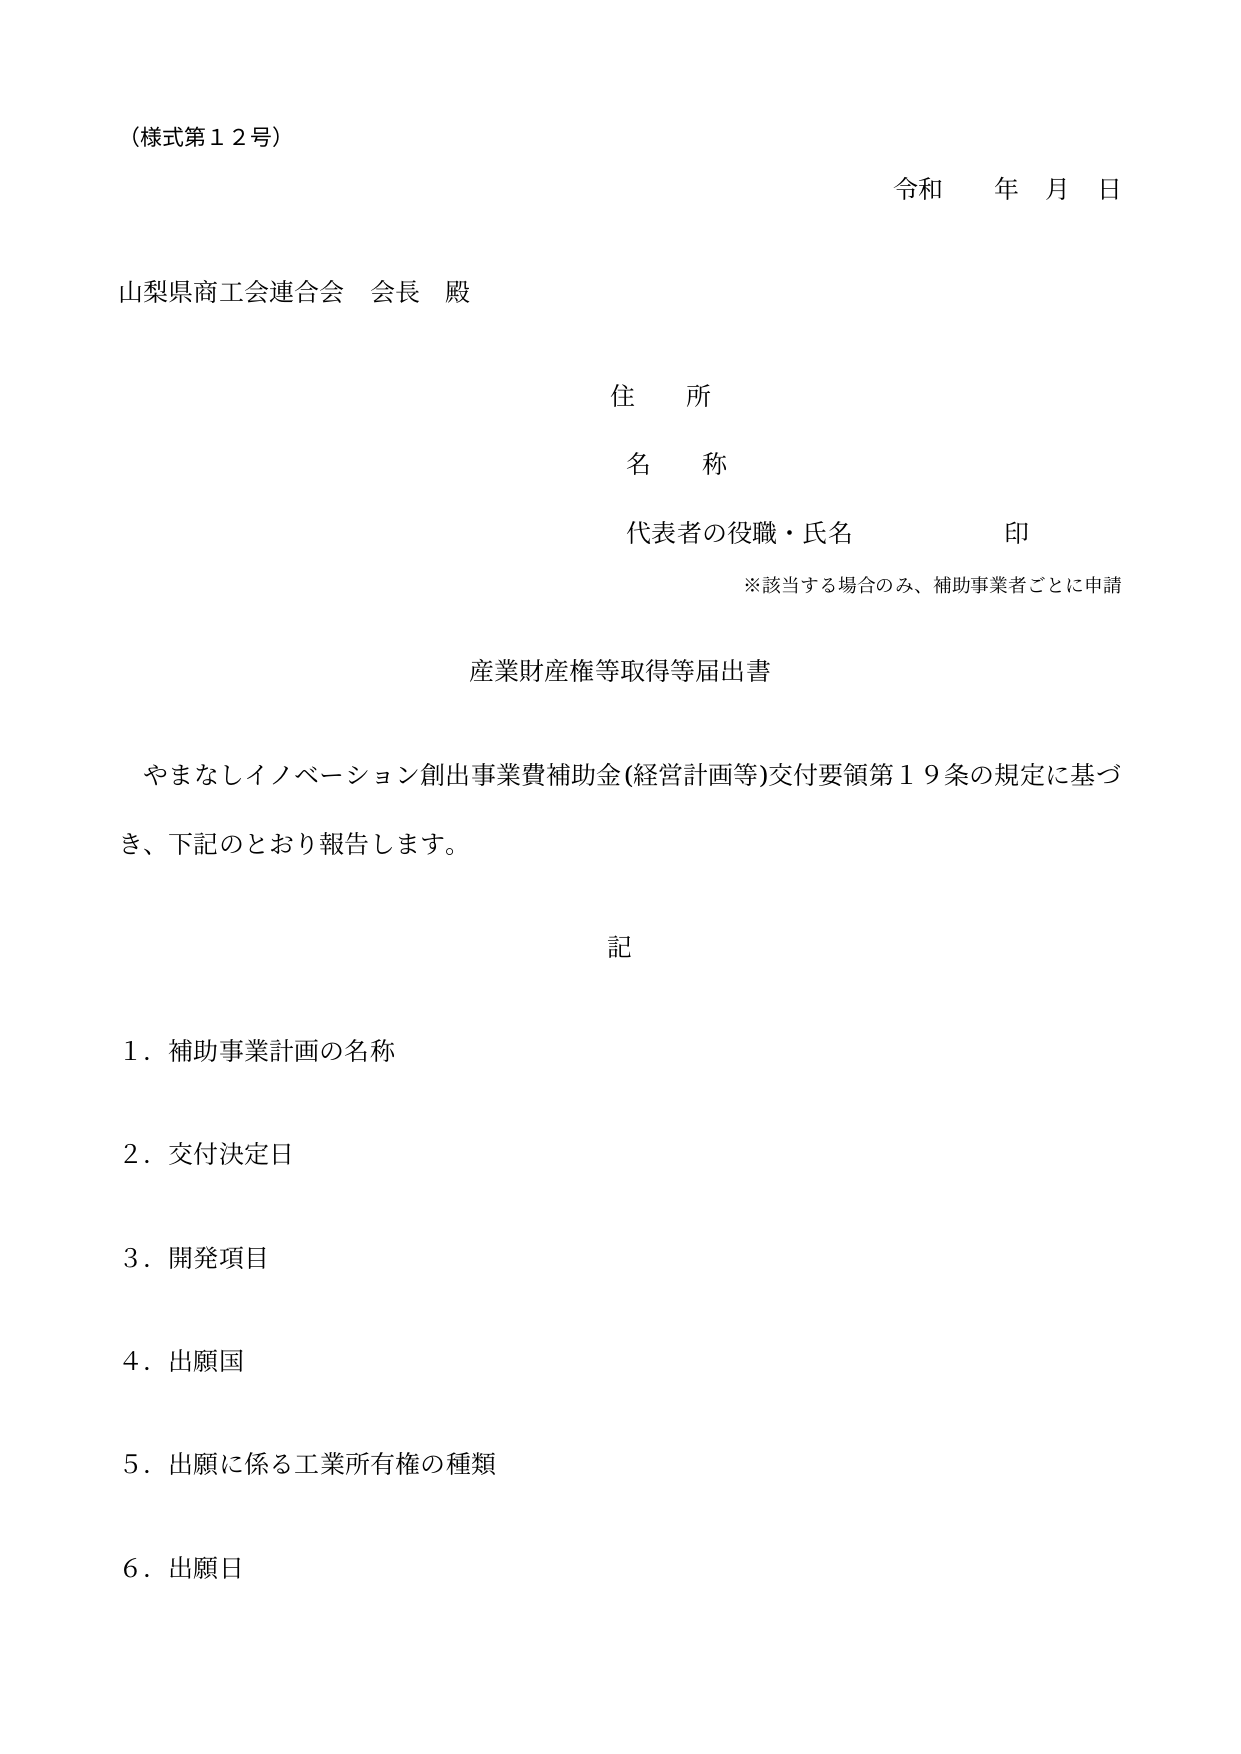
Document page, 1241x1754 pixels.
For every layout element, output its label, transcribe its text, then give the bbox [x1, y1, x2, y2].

text 名 称 [118, 429, 1122, 498]
text 記 [118, 911, 1122, 980]
text （様式第１２号） [118, 118, 1122, 153]
text ５．出願に係る工業所有権の種類 [118, 1429, 1122, 1498]
text ３．開発項目 [118, 1222, 1122, 1291]
text ２．交付決定日 [118, 1118, 1122, 1187]
text 住 所 [118, 360, 1122, 429]
text 代表者の役職・氏名 印 [118, 498, 1122, 567]
text ※該当する場合のみ、補助事業者ごとに申請 [118, 567, 1122, 601]
text ６．出願日 [118, 1532, 1122, 1601]
text 令和 年 月 日 [118, 153, 1122, 222]
text 産業財産権等取得等届出書 [118, 636, 1122, 704]
text やまなしイノベーション創出事業費補助金(経営計画等)交付要領第１９条の規定に基づき、下記のとおり報告します。 [118, 739, 1122, 877]
text １．補助事業計画の名称 [118, 1015, 1122, 1084]
text 山梨県商工会連合会 会長 殿 [118, 256, 1122, 325]
text ４．出願国 [118, 1325, 1122, 1394]
